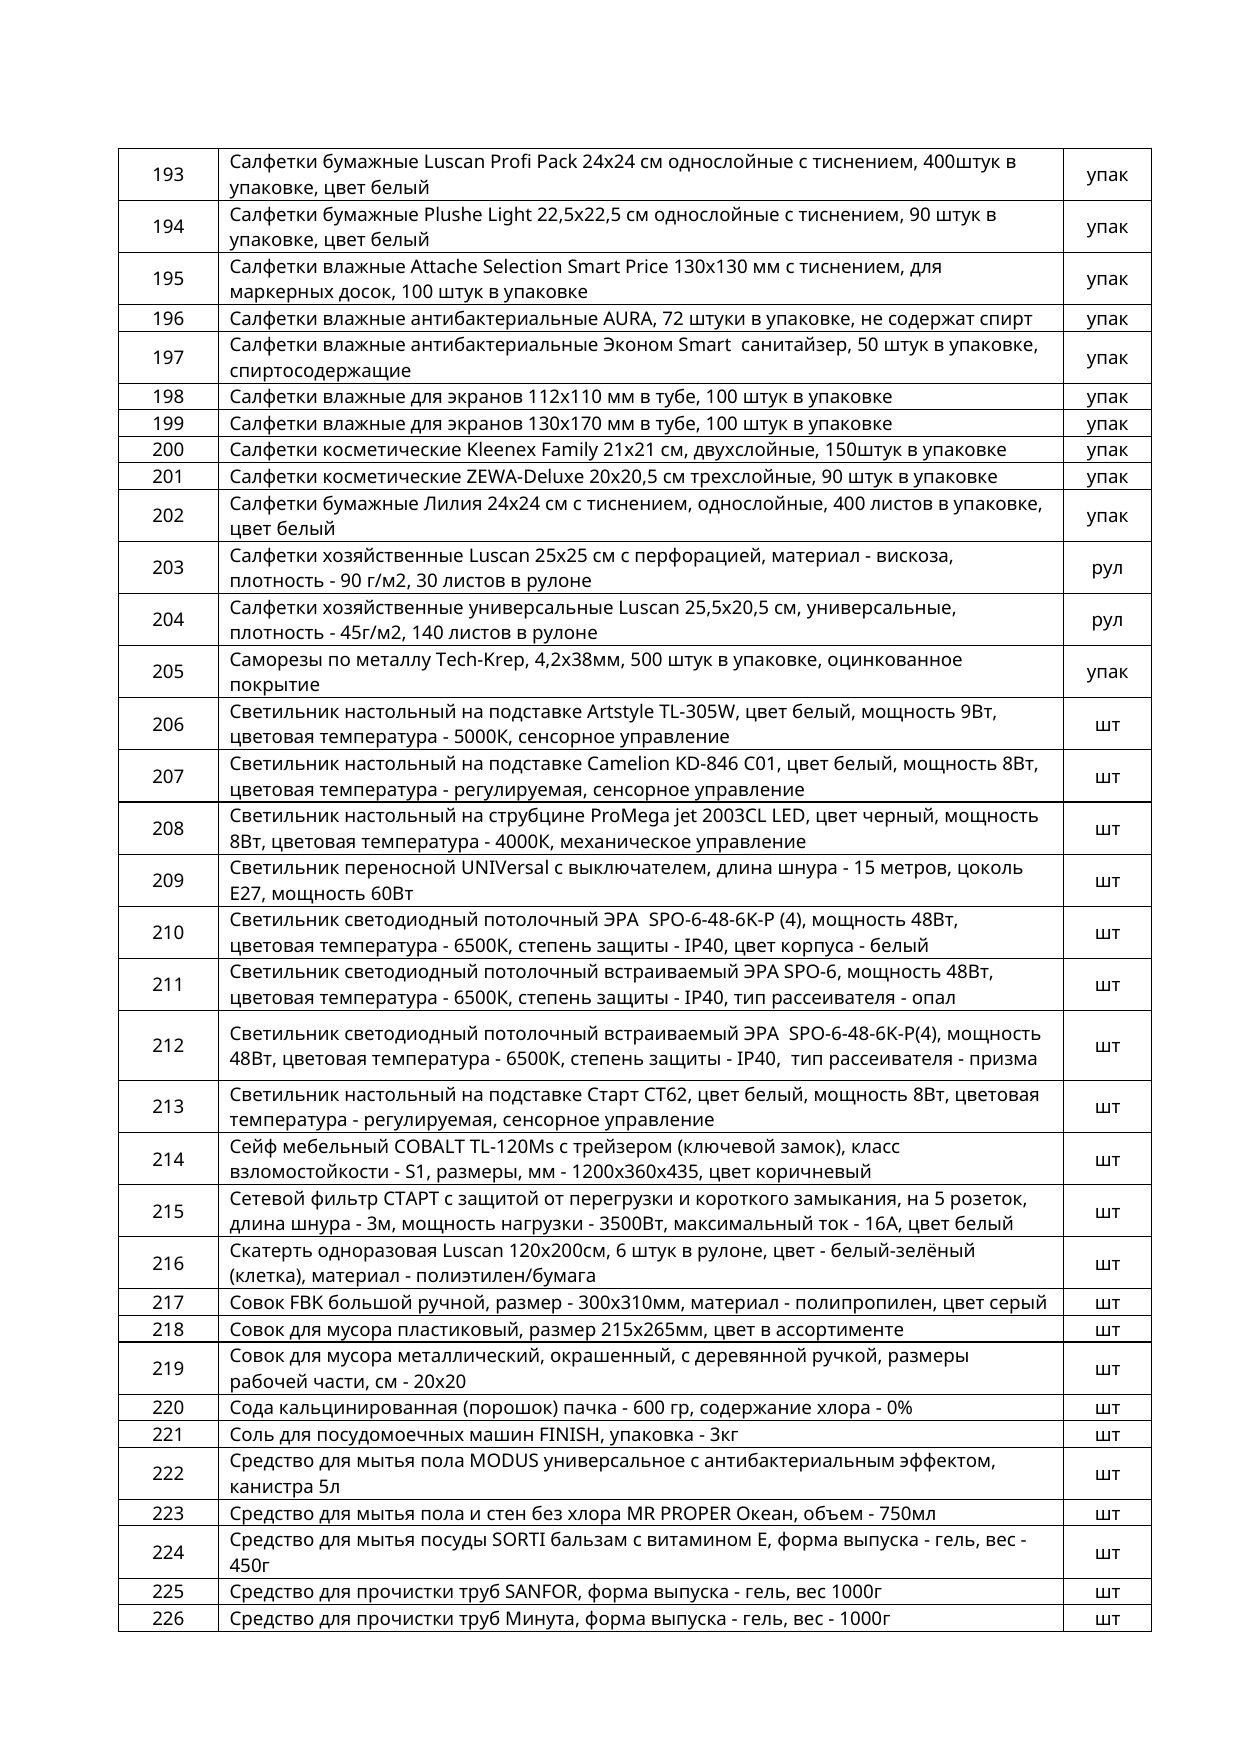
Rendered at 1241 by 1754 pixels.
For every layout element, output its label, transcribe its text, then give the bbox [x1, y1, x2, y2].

table_cell Средство для мытья посуды SORTI бальзам с витамином Е, форма выпуска - гель, вес - 450г [219, 1526, 1063, 1577]
table_cell шт [1064, 750, 1151, 801]
table_cell 216 [119, 1237, 218, 1288]
table_cell 226 [119, 1605, 218, 1631]
table_cell упак [1064, 463, 1151, 489]
table_cell Сетевой фильтр СТАРТ с защитой от перегрузки и короткого замыкания, на 5 розеток, длина шнура - 3м, мощность нагрузки - 3500Вт, максимальный ток - 16А, цвет белый [219, 1185, 1063, 1236]
table_cell шт [1064, 1605, 1151, 1631]
table_cell рул [1064, 542, 1151, 593]
table_cell 201 [119, 463, 218, 489]
table_cell Светильник настольный на подставке Старт СТ62, цвет белый, мощность 8Вт, цветовая температура - регулируемая, сенсорное управление [219, 1081, 1063, 1132]
table_cell 199 [119, 410, 218, 436]
table_cell Салфетки влажные антибактериальные AURA, 72 штуки в упаковке, не содержат спирт [219, 305, 1063, 331]
table_cell 208 [119, 803, 218, 853]
table_cell упак [1064, 437, 1151, 462]
table_cell Светильник настольный на подставке Camelion KD-846 C01, цвет белый, мощность 8Вт, цветовая температура - регулируемая, сенсорное управление [219, 750, 1063, 801]
table_cell 218 [119, 1316, 218, 1341]
table_cell 206 [119, 698, 218, 749]
table_cell Светильник светодиодный потолочный встраиваемый ЭРА SPO-6, мощность 48Вт, цветовая температура - 6500К, степень защиты - IP40, тип рассеивателя - опал [219, 959, 1063, 1010]
table_cell 225 [119, 1579, 218, 1604]
table_cell упак [1064, 305, 1151, 331]
table_cell 211 [119, 959, 218, 1010]
table_cell Средство для прочистки труб Минута, форма выпуска - гель, вес - 1000г [219, 1605, 1063, 1631]
table_cell шт [1064, 1081, 1151, 1132]
table_cell упак [1064, 410, 1151, 436]
table_cell Совок для мусора пластиковый, размер 215х265мм, цвет в ассортименте [219, 1316, 1063, 1341]
table_cell 203 [119, 542, 218, 593]
table_cell 217 [119, 1289, 218, 1315]
table_cell Салфетки косметические ZEWA-Deluxe 20х20,5 см трехслойные, 90 штук в упаковке [219, 463, 1063, 489]
table_cell 202 [119, 490, 218, 541]
table_cell шт [1064, 1185, 1151, 1236]
table_cell 207 [119, 750, 218, 801]
table_cell 221 [119, 1421, 218, 1447]
table_cell Салфетки косметические Kleenex Family 21х21 см, двухслойные, 150штук в упаковке [219, 437, 1063, 462]
table_cell Сода кальцинированная (порошок) пачка - 600 гр, содержание хлора - 0% [219, 1395, 1063, 1420]
table_cell упак [1064, 384, 1151, 409]
table_cell 212 [119, 1011, 218, 1080]
table_cell шт [1064, 1343, 1151, 1393]
table_cell 222 [119, 1448, 218, 1499]
table_cell Скатерть одноразовая Luscan 120х200см, 6 штук в рулоне, цвет - белый-зелёный (клетка), материал - полиэтилен/бумага [219, 1237, 1063, 1288]
table_cell Соль для посудомоечных машин FINISH, упаковка - 3кг [219, 1421, 1063, 1447]
table_cell 210 [119, 907, 218, 958]
table_cell 196 [119, 305, 218, 331]
table_cell Салфетки хозяйственные Luscan 25х25 см с перфорацией, материал - вискоза, плотность - 90 г/м2, 30 листов в рулоне [219, 542, 1063, 593]
table_cell 223 [119, 1500, 218, 1525]
table_cell шт [1064, 1133, 1151, 1184]
table_cell шт [1064, 1500, 1151, 1525]
table_cell шт [1064, 1316, 1151, 1341]
table_cell Светильник переносной UNIVersal с выключателем, длина шнура - 15 метров, цоколь Е27, мощность 60Вт [219, 855, 1063, 906]
table_cell Салфетки бумажные Лилия 24х24 см с тиснением, однослойные, 400 листов в упаковке, цвет белый [219, 490, 1063, 541]
table_cell шт [1064, 698, 1151, 749]
table_cell 219 [119, 1343, 218, 1393]
table_cell шт [1064, 959, 1151, 1010]
table_cell 204 [119, 594, 218, 645]
table_cell шт [1064, 1395, 1151, 1420]
table_cell 213 [119, 1081, 218, 1132]
table_cell Салфетки бумажные Plushe Light 22,5х22,5 см однослойные с тиснением, 90 штук в упаковке, цвет белый [219, 201, 1063, 252]
table_cell Салфетки влажные для экранов 130х170 мм в тубе, 100 штук в упаковке [219, 410, 1063, 436]
table_cell 193 [119, 149, 218, 200]
table_cell Салфетки бумажные Luscan Profi Pack 24х24 см однослойные с тиснением, 400штук в упаковке, цвет белый [219, 149, 1063, 200]
table_cell Средство для прочистки труб SANFOR, форма выпуска - гель, вес 1000г [219, 1579, 1063, 1604]
table_cell упак [1064, 253, 1151, 304]
table_cell упак [1064, 149, 1151, 200]
table_cell Средство для мытья пола MODUS универсальное с антибактериальным эффектом, канистра 5л [219, 1448, 1063, 1499]
table_cell шт [1064, 1289, 1151, 1315]
table_cell Светильник настольный на подставке Artstyle TL-305W, цвет белый, мощность 9Вт, цветовая температура - 5000К, сенсорное управление [219, 698, 1063, 749]
table_cell шт [1064, 1448, 1151, 1499]
table_cell Салфетки влажные для экранов 112х110 мм в тубе, 100 штук в упаковке [219, 384, 1063, 409]
table_cell Светильник светодиодный потолочный ЭРА SPO-6-48-6K-P (4), мощность 48Вт, цветовая температура - 6500К, степень защиты - IP40, цвет корпуса - белый [219, 907, 1063, 958]
table_cell Совок для мусора металлический, окрашенный, с деревянной ручкой, размеры рабочей части, см - 20х20 [219, 1343, 1063, 1393]
table_cell 195 [119, 253, 218, 304]
table_cell 197 [119, 332, 218, 383]
table_cell Совок FBK большой ручной, размер - 300x310мм, материал - полипропилен, цвет серый [219, 1289, 1063, 1315]
table_cell шт [1064, 1526, 1151, 1577]
table_cell 224 [119, 1526, 218, 1577]
table_cell Светильник настольный на струбцине ProMega jet 2003CL LED, цвет черный, мощность 8Вт, цветовая температура - 4000К, механическое управление [219, 803, 1063, 853]
table_cell шт [1064, 1011, 1151, 1080]
table_cell шт [1064, 803, 1151, 853]
table_cell упак [1064, 490, 1151, 541]
table_cell Светильник светодиодный потолочный встраиваемый ЭРА SPO-6-48-6K-P(4), мощность 48Вт, цветовая температура - 6500К, степень защиты - IP40, тип рассеивателя - призма [219, 1011, 1063, 1080]
table_cell упак [1064, 332, 1151, 383]
table_cell Средство для мытья пола и стен без хлора MR PROPER Океан, объем - 750мл [219, 1500, 1063, 1525]
table_cell шт [1064, 855, 1151, 906]
table_cell Салфетки хозяйственные универсальные Luscan 25,5х20,5 см, универсальные, плотность - 45г/м2, 140 листов в рулоне [219, 594, 1063, 645]
table_cell шт [1064, 1421, 1151, 1447]
table_cell рул [1064, 594, 1151, 645]
table_cell 215 [119, 1185, 218, 1236]
table_cell шт [1064, 1237, 1151, 1288]
table_cell 209 [119, 855, 218, 906]
table_cell шт [1064, 907, 1151, 958]
table_cell Сейф мебельный COBALT TL-120Ms с трейзером (ключевой замок), класс взломостойкости - S1, размеры, мм - 1200х360х435, цвет коричневый [219, 1133, 1063, 1184]
table_cell Салфетки влажные Attache Selection Smart Price 130х130 мм с тиснением, для маркерных досок, 100 штук в упаковке [219, 253, 1063, 304]
table_cell 194 [119, 201, 218, 252]
table_cell шт [1064, 1579, 1151, 1604]
table_cell 220 [119, 1395, 218, 1420]
table_cell 205 [119, 646, 218, 697]
table_cell 200 [119, 437, 218, 462]
table_cell упак [1064, 201, 1151, 252]
table_cell упак [1064, 646, 1151, 697]
table_cell 214 [119, 1133, 218, 1184]
table_cell 198 [119, 384, 218, 409]
table_cell Салфетки влажные антибактериальные Эконом Smart санитайзер, 50 штук в упаковке, спиртосодержащие [219, 332, 1063, 383]
table_cell Саморезы по металлу Tech-Krep, 4,2х38мм, 500 штук в упаковке, оцинкованное покрытие [219, 646, 1063, 697]
